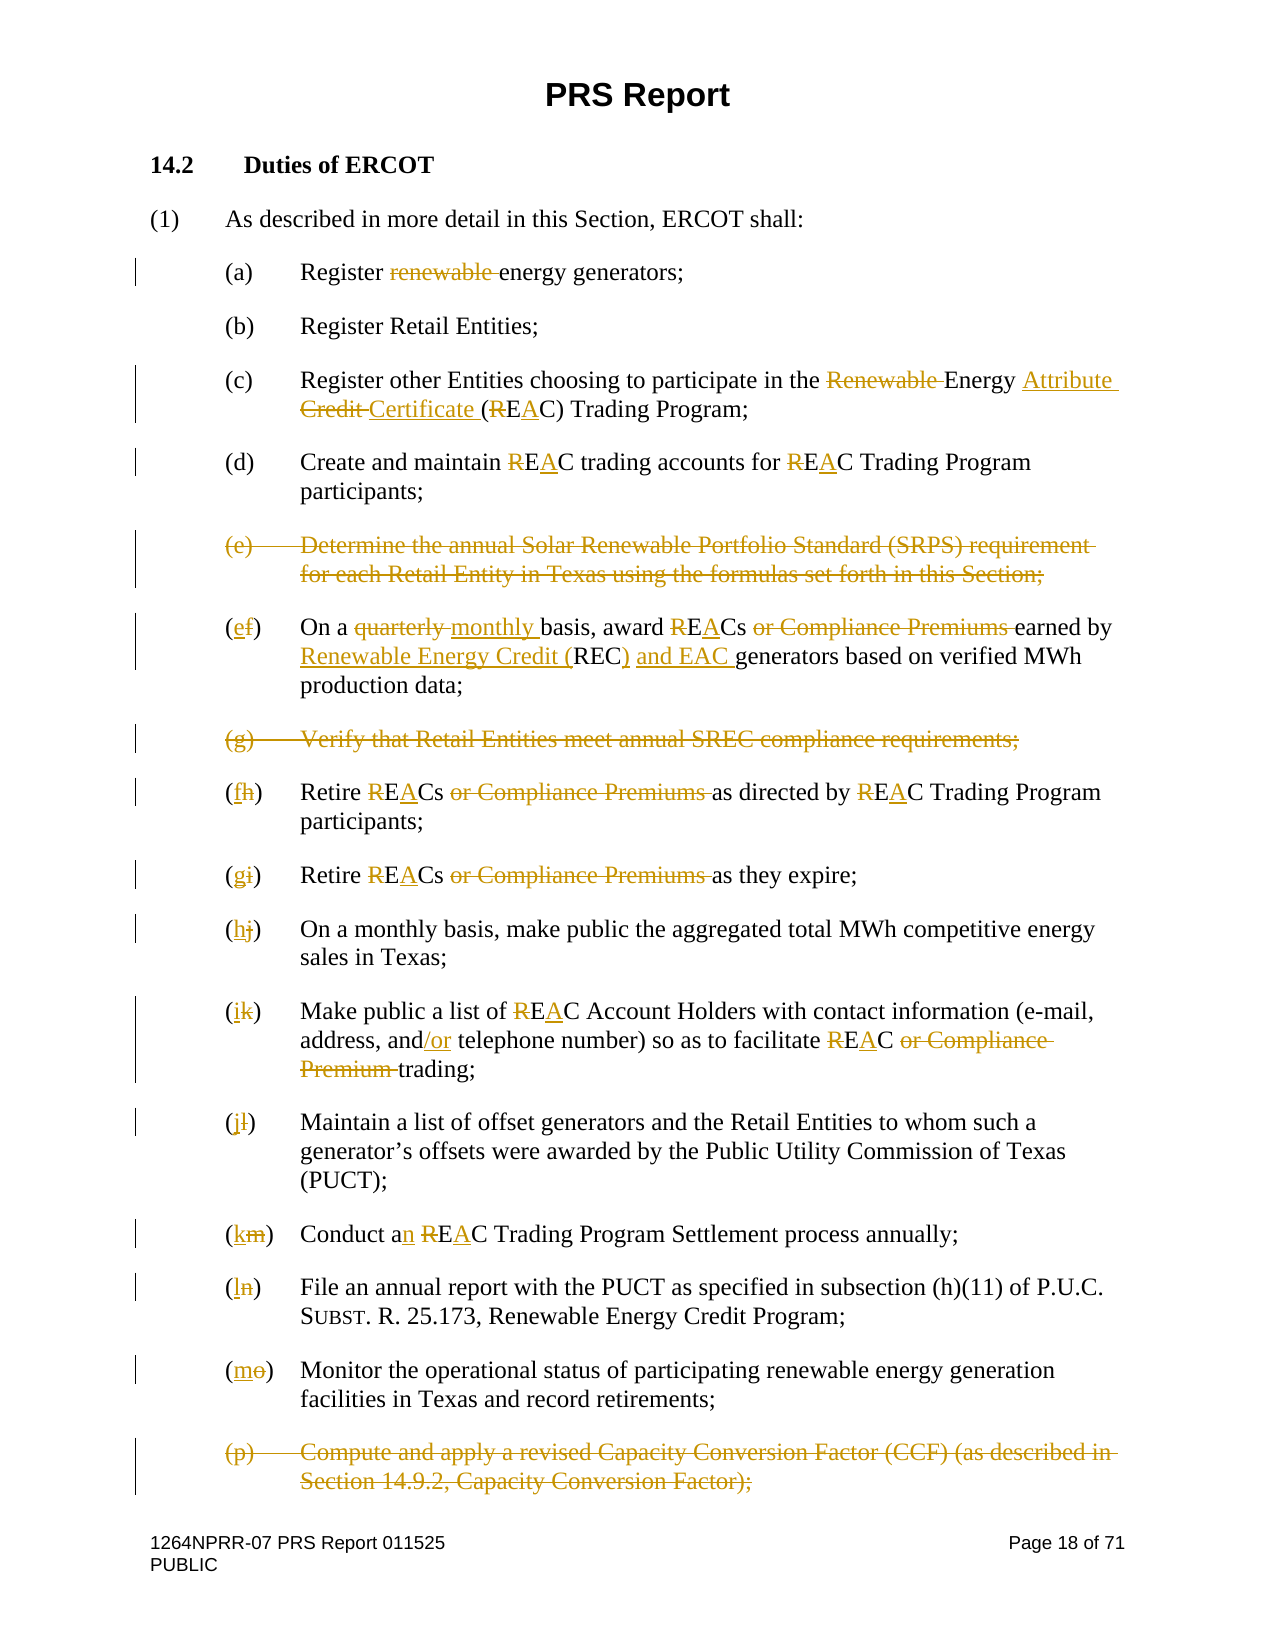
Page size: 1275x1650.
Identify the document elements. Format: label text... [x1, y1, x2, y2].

list () Monitor the operational status of participating renewable energy generation facilities in Texas and record retirements; [225, 1355, 1125, 1412]
list () Conduct a EC Trading Program Settlement process annually; [225, 1219, 1125, 1247]
list () Retire ECs as directed by EC Trading Program participants; [225, 777, 1125, 835]
list () On a monthly basis, make public the aggregated total MWh competitive energy sales in Texas; [225, 914, 1125, 971]
list (a) Register energy generators; [225, 257, 1125, 286]
list () Maintain a list of offset generators and the Retail Entities to whom such a generator’s offsets were awarded by the Public Utility Commission of Texas (PUCT); [225, 1107, 1125, 1194]
list (b) Register Retail Entities; [225, 311, 1125, 340]
text 14.2 Duties of ERCOT [150, 150, 1125, 179]
list (d) Create and maintain EC trading accounts for EC Trading Program participants; [225, 447, 1125, 505]
list () File an annual report with the PUCT as specified in subsection (h)(11) of P.U.C. Subst. R. 25.173, Renewable Energy Credit Program; [225, 1272, 1125, 1330]
text (1) As described in more detail in this Section, ERCOT shall: [150, 204, 1125, 232]
list () Retire ECs as they expire; [225, 860, 1125, 889]
list (c) Register other Entities choosing to participate in the Energy (EC) Trading Program; [225, 365, 1125, 422]
list () On a basis, award ECs earned by REC generators based on verified MWh production data; [225, 612, 1125, 699]
list () Make public a list of EC Account Holders with contact information (e-mail, address, and telephone number) so as to facilitate EC trading; [225, 996, 1125, 1082]
